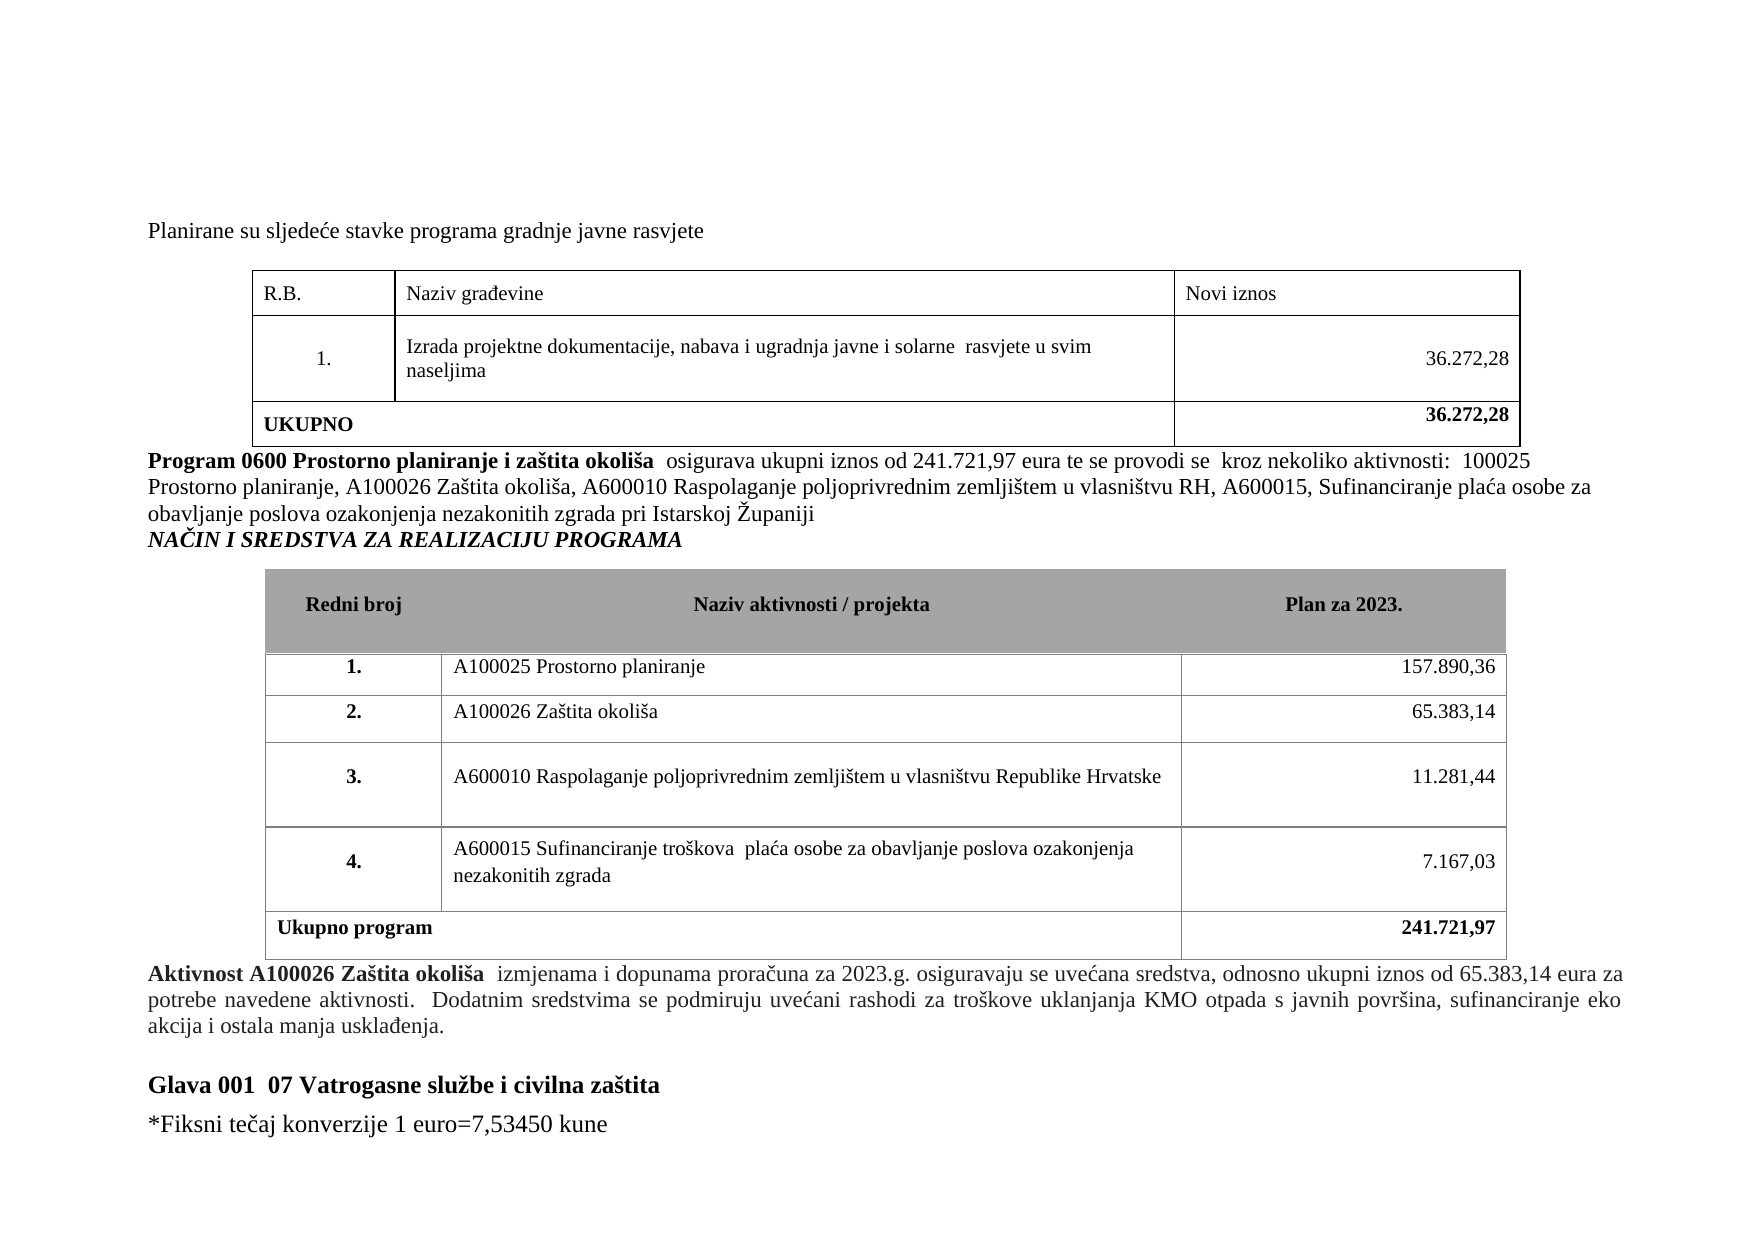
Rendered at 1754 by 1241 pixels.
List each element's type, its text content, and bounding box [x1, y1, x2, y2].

table_cell 65.383,14 [1182, 696, 1506, 742]
table_cell A100025 Prostorno planiranje [442, 655, 1181, 694]
table_header Novi iznos [1175, 271, 1519, 314]
text NAČIN I SREDSTVA ZA REALIZACIJU PROGRAMA [148, 526, 1624, 552]
table_header Plan za 2023. [1181, 570, 1506, 653]
table_header Naziv aktivnosti / projekta [442, 570, 1181, 653]
table_cell 7.167,03 [1182, 828, 1506, 911]
text Planirane su sljedeće stavke programa gradnje javne rasvjete [148, 217, 1624, 244]
table_header Redni broj [266, 570, 442, 653]
text Program 0600 Prostorno planiranje i zaštita okoliša osigurava ukupni iznos od 241.721,97 eura te se provodi se kroz nekoliko aktivnosti: 100025 Prostorno planiranje, A100026 Zaštita okoliša, A600010 Raspolaganje poljoprivrednim zemljištem u vlasništvu RH, A600015, Sufinanciranje plaća osobe za obavljanje poslova ozakonjenja nezakonitih zgrada pri Istarskoj Županiji [148, 447, 1624, 526]
table_cell 2. [266, 696, 441, 742]
table_header Naziv građevine [396, 271, 1174, 314]
table_cell A600010 Raspolaganje poljoprivrednim zemljištem u vlasništvu Republike Hrvatske [442, 743, 1181, 826]
text Glava 001 07 Vatrogasne službe i civilna zaštita [148, 1070, 1624, 1099]
table_cell 3. [266, 743, 441, 826]
table_cell UKUPNO [253, 402, 1174, 446]
table_cell A600015 Sufinanciranje troškova plaća osobe za obavljanje poslova ozakonjenja nezakonitih zgrada [442, 828, 1181, 911]
table_cell 36.272,28 [1175, 316, 1519, 401]
text Aktivnost A100026 Zaštita okoliša izmjenama i dopunama proračuna za 2023.g. osiguravaju se uvećana sredstva, odnosno ukupni iznos od 65.383,14 eura za potrebe navedene aktivnosti. Dodatnim sredstvima se podmiruju uvećani rashodi za troškove uklanjanja KMO otpada s javnih površina, sufinanciranje eko akcija i ostala manja usklađenja. [148, 959, 1624, 1039]
table_cell 36.272,28 [1175, 402, 1519, 446]
table_cell 11.281,44 [1182, 743, 1506, 826]
table_cell Ukupno program [266, 912, 1181, 958]
table_cell 157.890,36 [1182, 655, 1506, 694]
table_cell 241.721,97 [1182, 912, 1506, 958]
table_cell 1. [253, 316, 394, 401]
table_cell Izrada projektne dokumentacije, nabava i ugradnja javne i solarne rasvjete u svim naseljima [396, 316, 1174, 401]
table_cell A100026 Zaštita okoliša [442, 696, 1181, 742]
table_cell 4. [266, 828, 441, 911]
table_cell 1. [266, 655, 441, 694]
table_header R.B. [253, 271, 394, 314]
